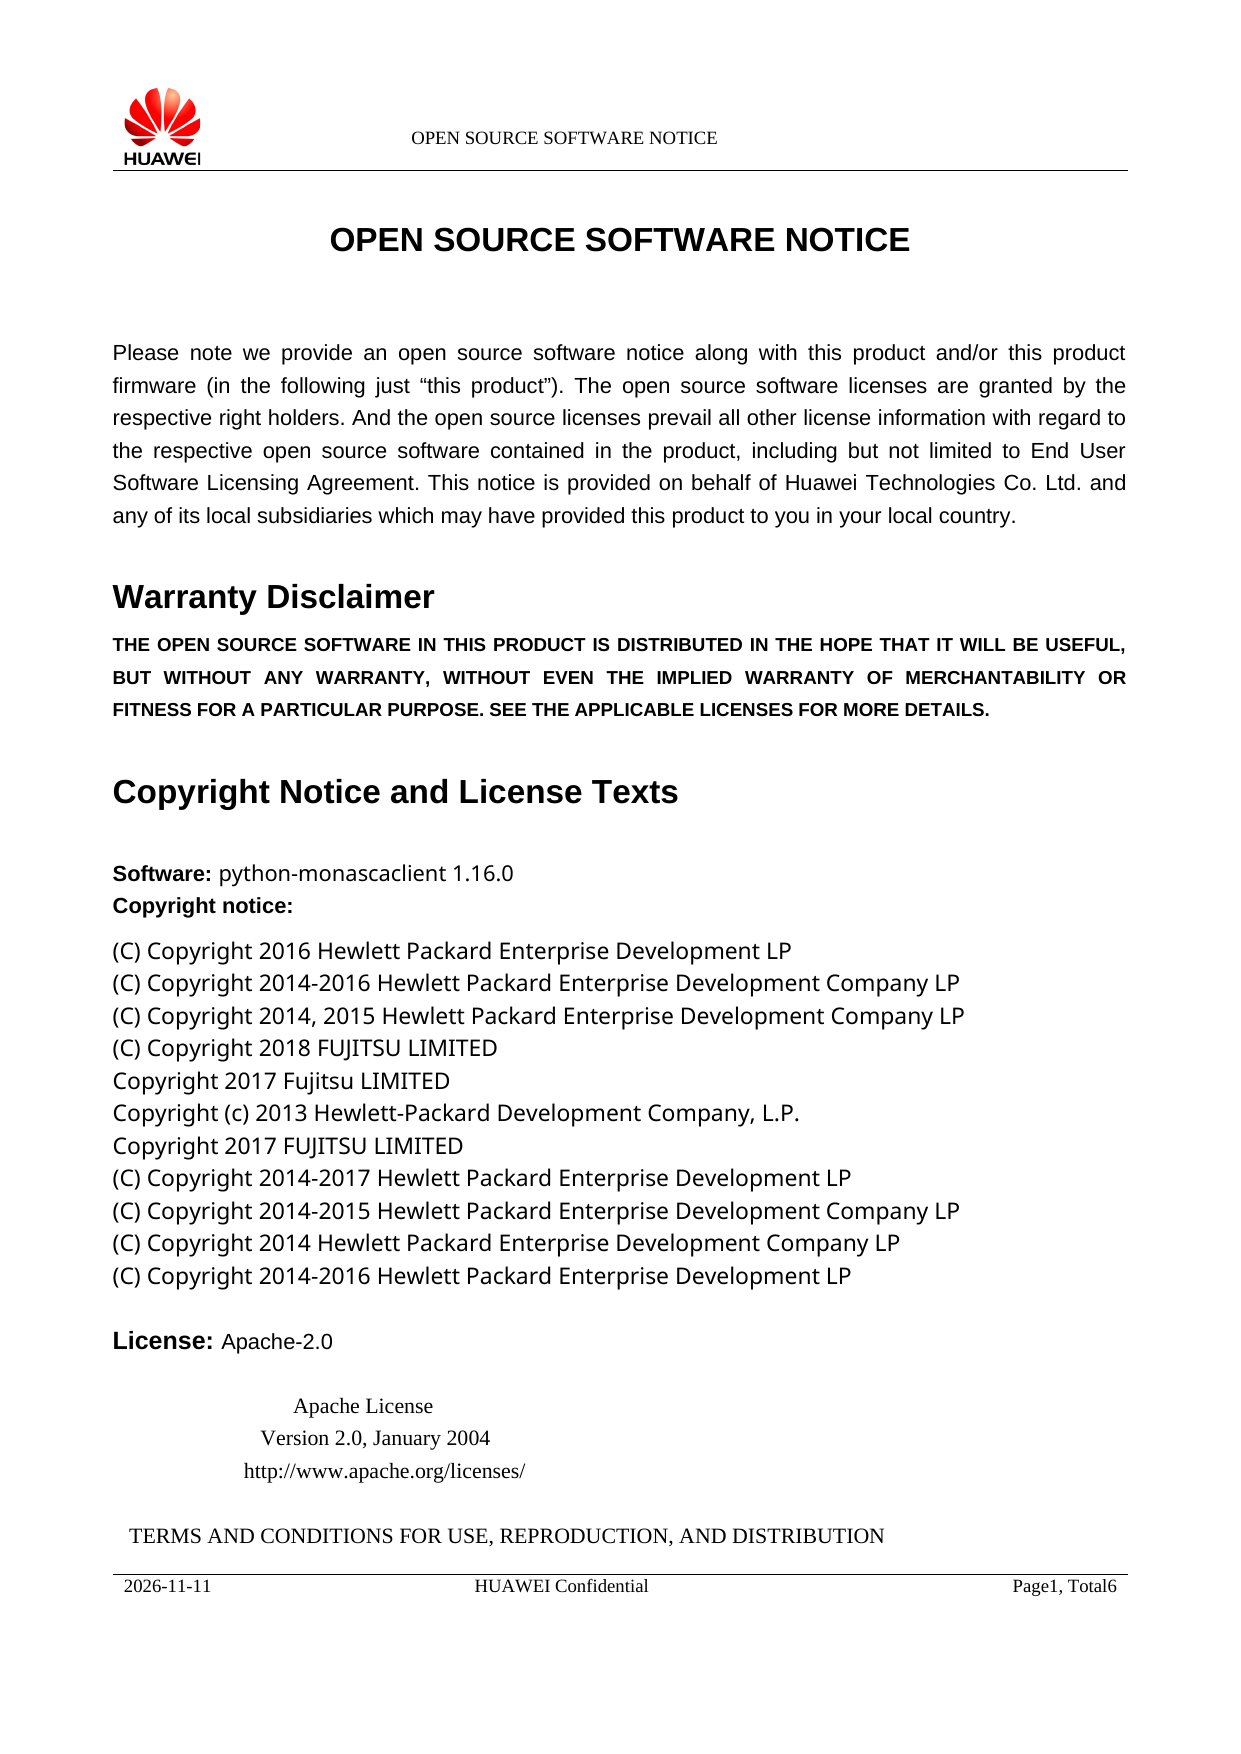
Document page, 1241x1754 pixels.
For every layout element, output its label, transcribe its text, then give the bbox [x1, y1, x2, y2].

title Software: python-monascaclient 1.16.0 [112, 856, 1128, 889]
text Please note we provide an open source software notice along with this product and/or this product firmware (in the following just “this product”). The open source software licenses are granted by the respective right holders. And the open source licenses prevail all other license information with regard to the respective open source software contained in the product, including but not limited to End User Software Licensing Agreement. This notice is provided on behalf of Huawei Technologies Co. Ltd. and any of its local subsidiaries which may have provided this product to you in your local country. [112, 336, 1128, 531]
text Warranty Disclaimer [112, 564, 1128, 629]
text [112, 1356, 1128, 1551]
text Copyright notice: [112, 889, 1128, 921]
text The open source software in this product is distributed in the hope that it will be useful, but WITHOUT ANY WARRANTY, without even the implied warranty of MERCHANTABILITY or FITNESS FOR A PARTICULAR PURPOSE. See the applicable licenses for more details. [112, 629, 1128, 726]
text License: Apache-2.0 [112, 1324, 1128, 1356]
text (C) Copyright 2016 Hewlett Packard Enterprise Development LP (C) Copyright 2014-2016 Hewlett Packard Enterprise Development Company LP (C) Copyright 2014, 2015 Hewlett Packard Enterprise Development Company LP (C) Copyright 2018 FUJITSU LIMITED Copyright 2017 Fujitsu LIMITED Copyright (c) 2013 Hewlett-Packard Development Company, L.P. Copyright 2017 FUJITSU LIMITED (C) Copyright 2014-2017 Hewlett Packard Enterprise Development LP (C) Copyright 2014-2015 Hewlett Packard Enterprise Development Company LP (C) Copyright 2014 Hewlett Packard Enterprise Development Company LP (C) Copyright 2014-2016 Hewlett Packard Enterprise Development LP [112, 934, 1128, 1324]
picture [124, 88, 201, 165]
text Copyright Notice and License Texts [112, 759, 1128, 824]
text OPEN SOURCE SOFTWARE NOTICE [112, 206, 1128, 271]
